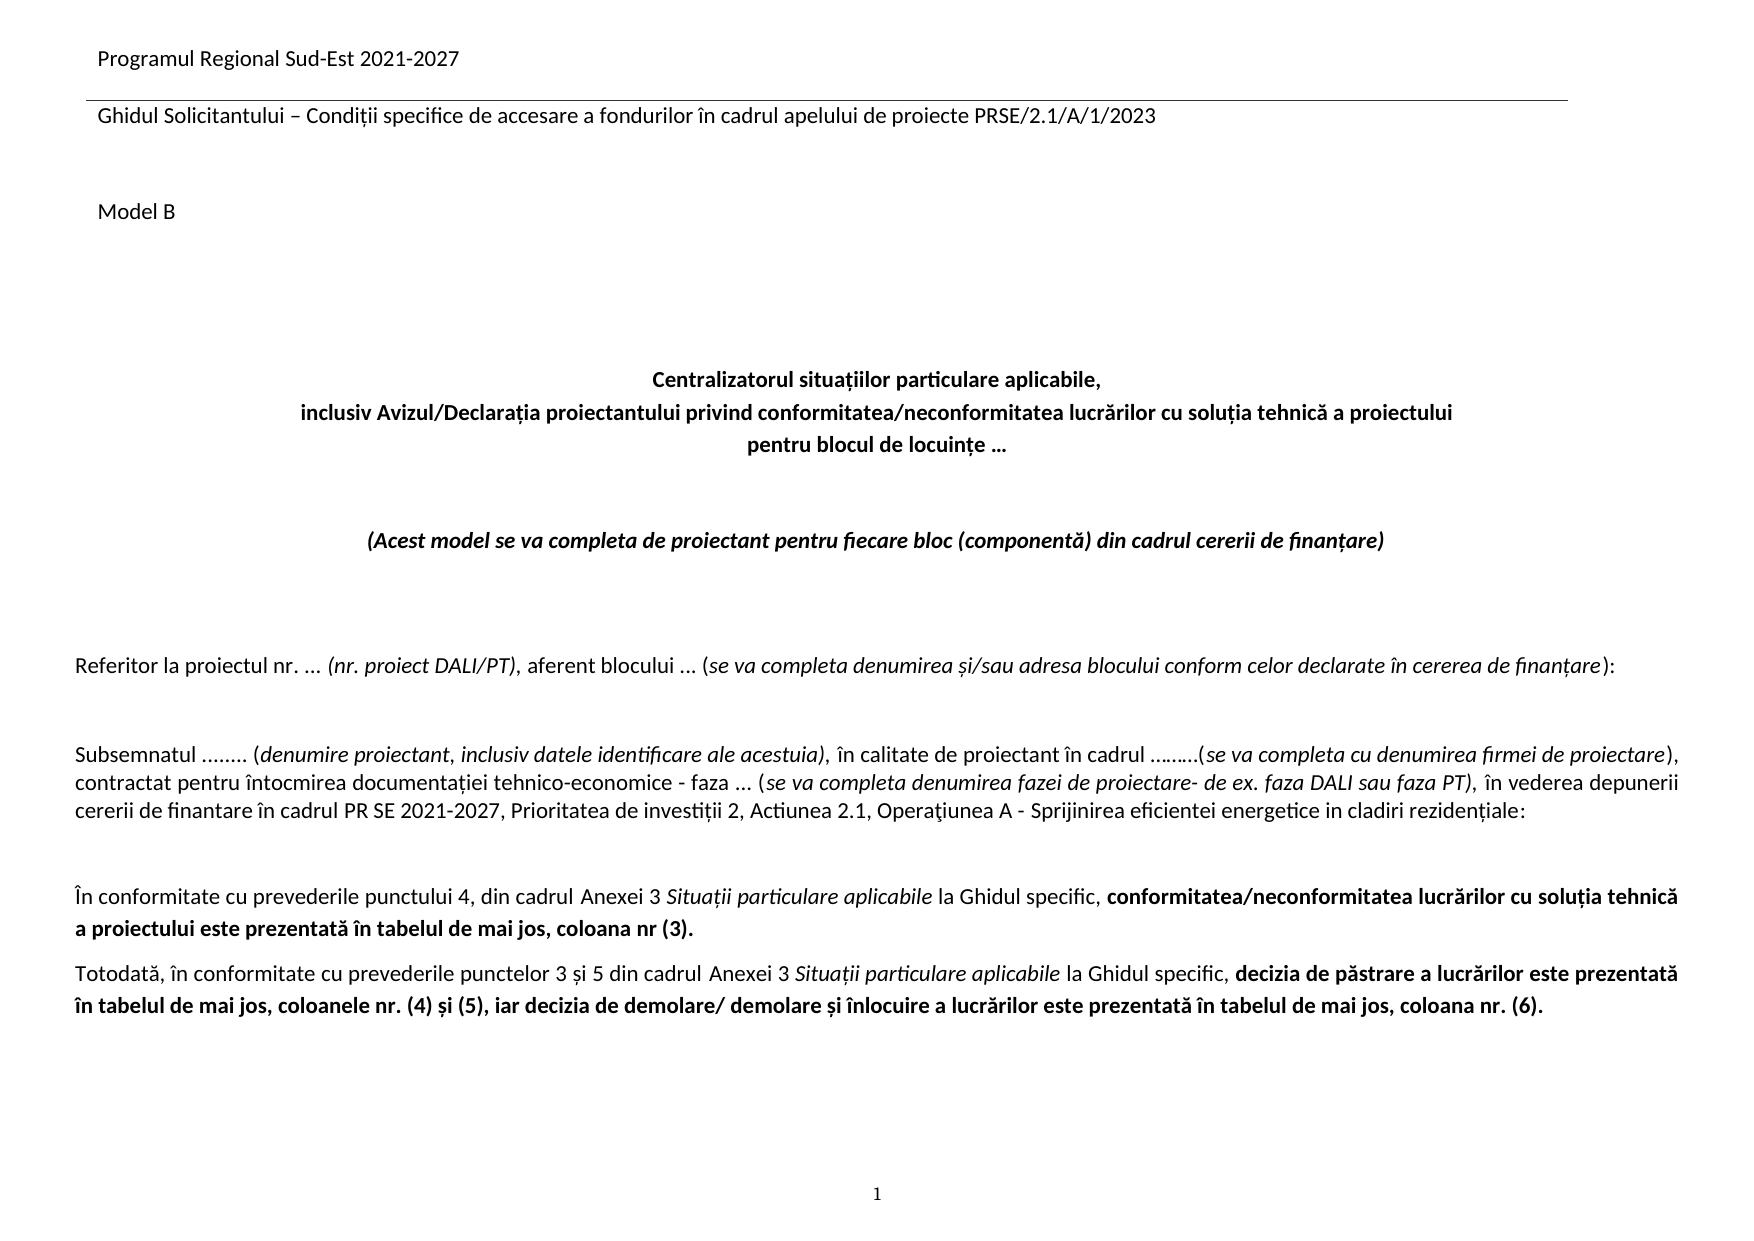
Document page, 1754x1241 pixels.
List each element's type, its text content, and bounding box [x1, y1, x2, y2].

text Referitor la proiectul nr. ... (nr. proiect DALI/PT), aferent blocului ... (se va completa denumirea și/sau adresa blocului conform celor declarate în cererea de finanțare): [75, 651, 1679, 679]
text inclusiv Avizul/Declarația proiectantului privind conformitatea/neconformitatea lucrărilor cu soluția tehnică a proiectului [75, 398, 1679, 426]
text Totodată, în conformitate cu prevederile punctelor 3 și 5 din cadrul Anexei 3 Situații particulare aplicabile la Ghidul specific, decizia de păstrare a lucrărilor este prezentată în tabelul de mai jos, coloanele nr. (4) și (5), iar decizia de demolare/ demolare și înlocuire a lucrărilor este prezentată în tabelul de mai jos, coloana nr. (6). [75, 959, 1679, 1019]
text Subsemnatul ........ (denumire proiectant, inclusiv datele identificare ale acestuia), în calitate de proiectant în cadrul ………(se va completa cu denumirea firmei de proiectare), contractat pentru întocmirea documentației tehnico-economice - faza ... (se va completa denumirea fazei de proiectare- de ex. faza DALI sau faza PT), în vederea depunerii cererii de finantare în cadrul PR SE 2021-2027, Prioritatea de investiții 2, Actiunea 2.1, Operaţiunea A - Sprijinirea eficientei energetice in cladiri rezidențiale: [75, 741, 1679, 824]
text În conformitate cu prevederile punctului 4, din cadrul Anexei 3 Situații particulare aplicabile la Ghidul specific, conformitatea/neconformitatea lucrărilor cu soluția tehnică a proiectului este prezentată în tabelul de mai jos, coloana nr (3). [75, 882, 1679, 942]
text Centralizatorul situațiilor particulare aplicabile, [75, 366, 1679, 394]
text (Acest model se va completa de proiectant pentru fiecare bloc (componentă) din cadrul cererii de finanțare) [75, 527, 1679, 554]
text pentru blocul de locuințe … [75, 430, 1679, 458]
